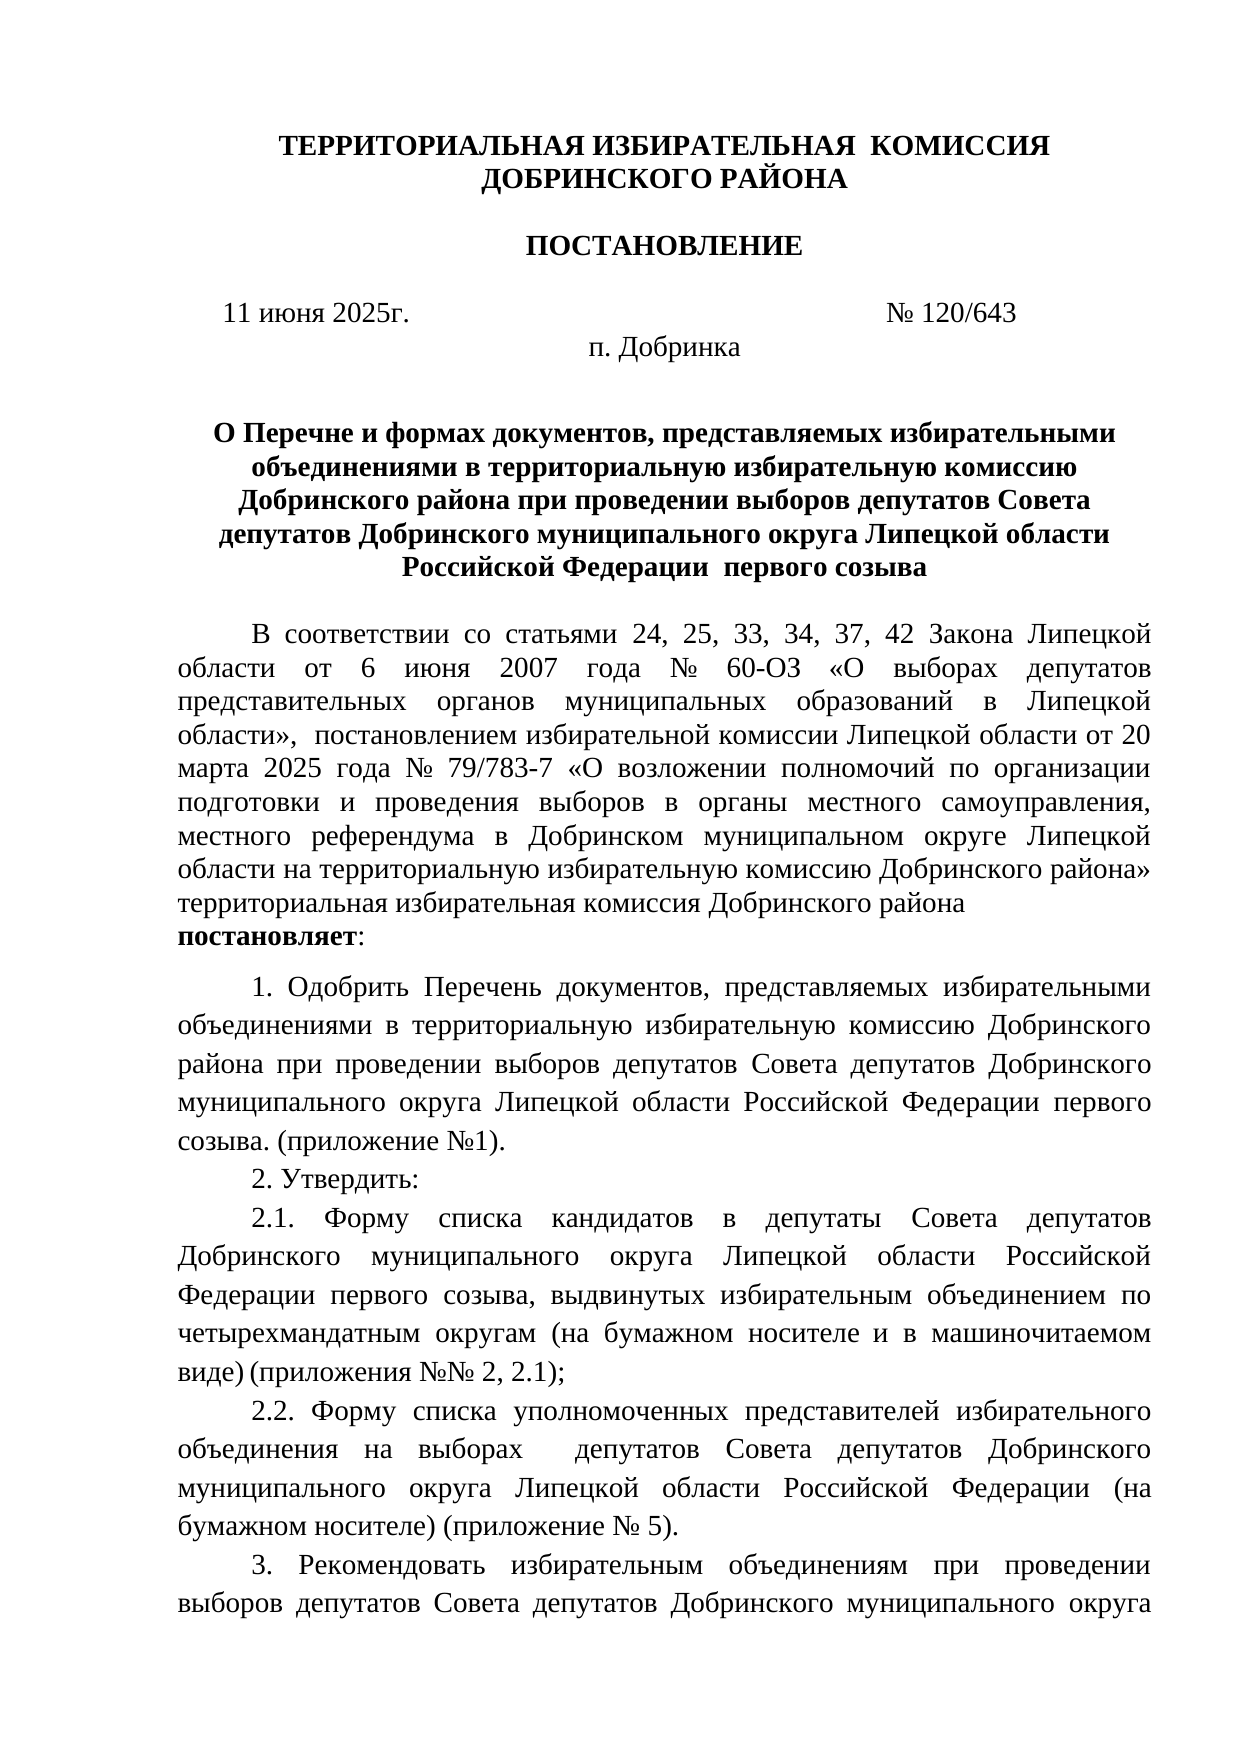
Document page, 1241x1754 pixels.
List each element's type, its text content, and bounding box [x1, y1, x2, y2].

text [177, 1547, 1152, 1619]
text ПОСТАНОВЛЕНИЕ [177, 228, 1152, 262]
text п. Добринка [177, 329, 1152, 362]
text ТЕРРИТОРИАЛЬНАЯ ИЗБИРАТЕЛЬНАЯ КОМИССИЯ [177, 128, 1152, 161]
text В соответствии со статьями 24, 25, 33, 34, 37, 42 Закона Липецкой области от 6 июня 2007 года № 60-ОЗ «О выборах депутатов представительных органов муниципальных образований в Липецкой области», постановлением избирательной комиссии Липецкой области от 20 марта 2025 года № 79/783-7 «О возложении полномочий по организации подготовки и проведения выборов в органы местного самоуправления, местного референдума в Добринском муниципальном округе Липецкой области на территориальную избирательную комиссию Добринского района» территориальная избирательная комиссия Добринского района [177, 616, 1152, 918]
text 2. Утвердить: [177, 1161, 1152, 1195]
text ДОБРИНСКОГО РАЙОНА [177, 161, 1152, 195]
text 2.1. Форму списка кандидатов в депутаты Совета депутатов Добринского муниципального округа Липецкой области Российской Федерации первого созыва, выдвинутых избирательным объединением по четырехмандатным округам (на бумажном носителе и в машиночитаемом виде) (приложения №№ 2, 2.1); [177, 1200, 1152, 1388]
text постановляет: [177, 918, 1152, 952]
text 1. Одобрить Перечень документов, представляемых избирательными объединениями в территориальную избирательную комиссию Добринского района при проведении выборов депутатов Совета депутатов Добринского муниципального округа Липецкой области Российской Федерации первого созыва. (приложение №1). [177, 969, 1152, 1156]
text О Перечне и формах документов, представляемых избирательными объединениями в территориальную избирательную комиссию Добринского района при проведении выборов депутатов Совета депутатов Добринского муниципального округа Липецкой области Российской Федерации первого созыва [177, 415, 1152, 583]
text 2.2. Форму списка уполномоченных представителей избирательного объединения на выборах депутатов Совета депутатов Добринского муниципального округа Липецкой области Российской Федерации (на бумажном носителе) (приложение № 5). [177, 1393, 1152, 1542]
text 11 июня 2025г. № 120/643 [177, 295, 1152, 329]
